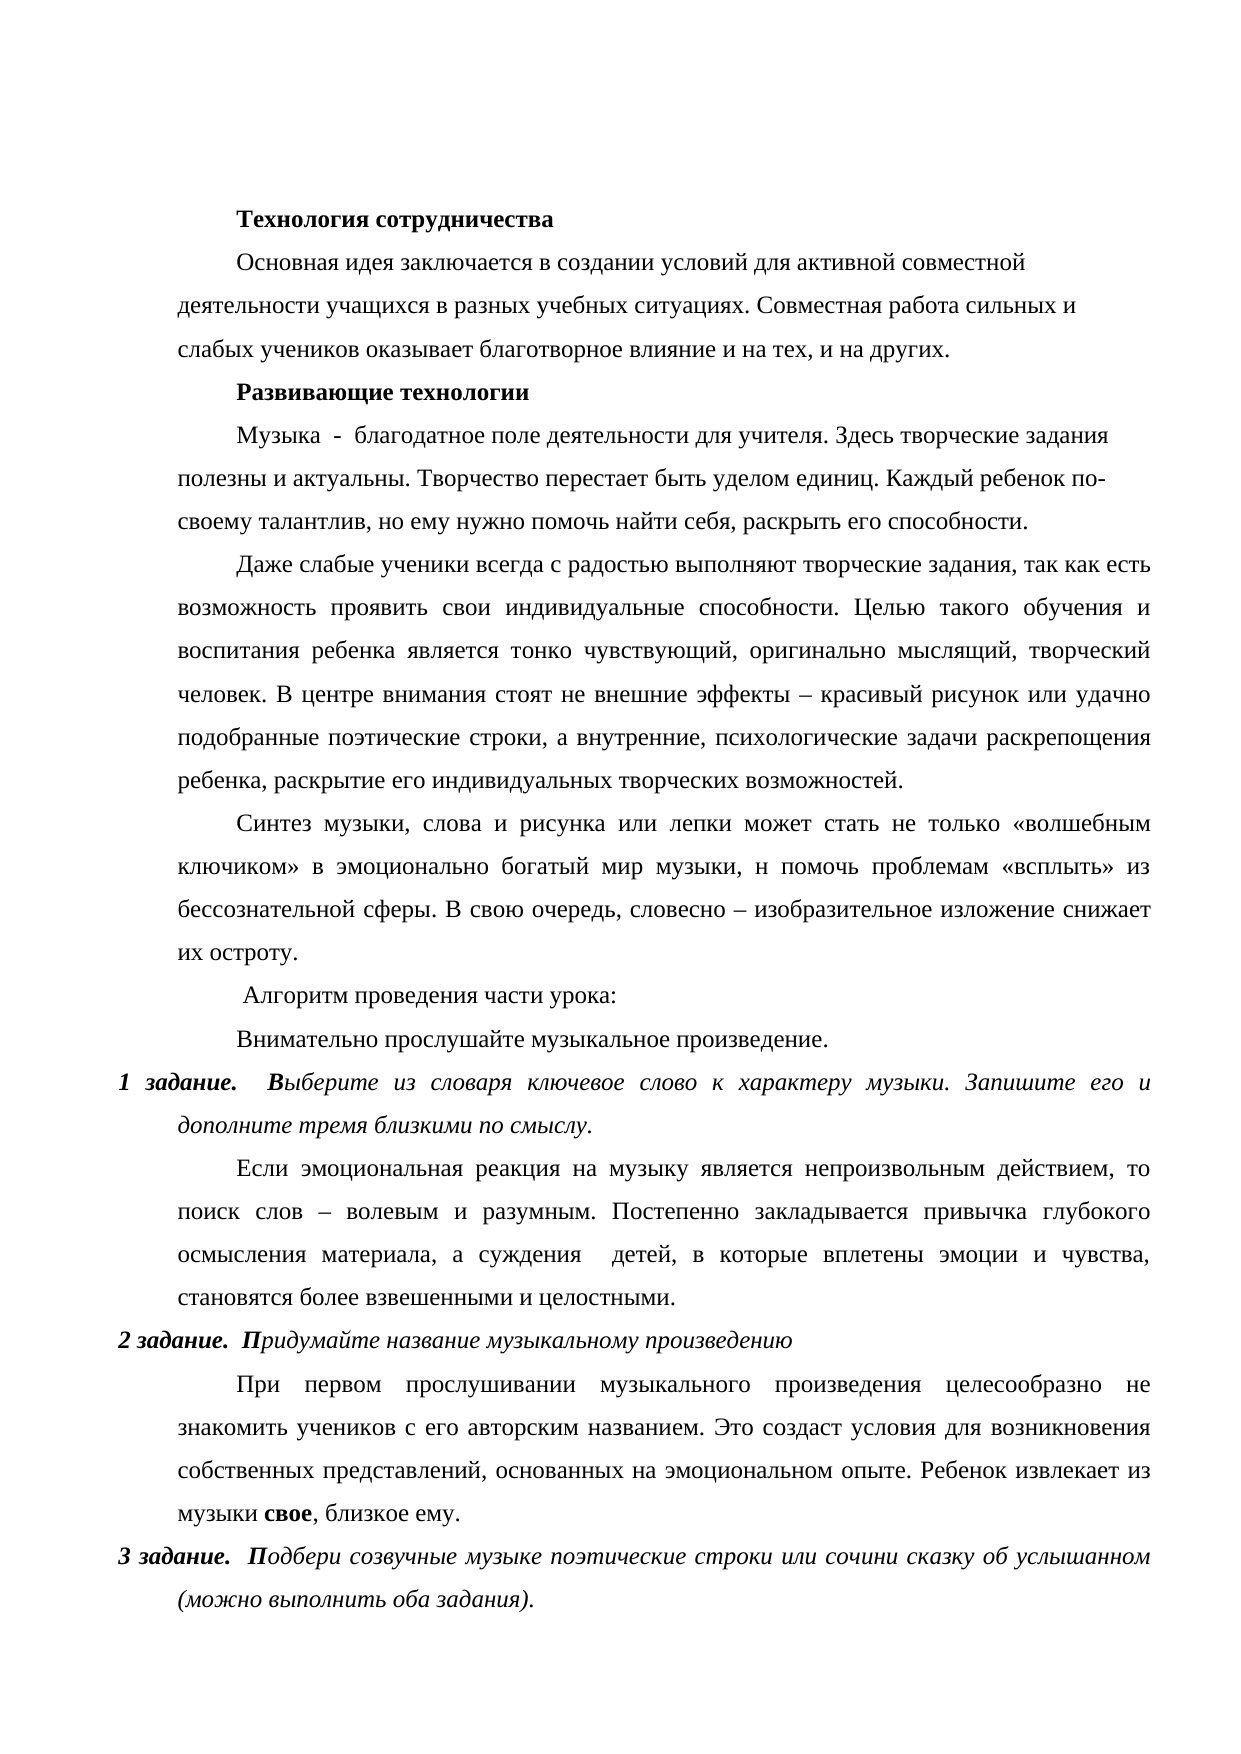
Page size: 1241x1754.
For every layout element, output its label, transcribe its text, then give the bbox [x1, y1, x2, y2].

text Основная идея заключается в создании условий для активной совместной деятельности учащихся в разных учебных ситуациях. Совместная работа сильных и слабых учеников оказывает благотворное влияние и на тех, и на других. [177, 247, 1152, 362]
text При первом прослушивании музыкального произведения целесообразно не знакомить учеников с его авторским названием. Это создаст условия для возникновения собственных представлений, основанных на эмоциональном опыте. Ребенок извлекает из музыки свое, близкое ему. [177, 1369, 1152, 1527]
text Синтез музыки, слова и рисунка или лепки может стать не только «волшебным ключиком» в эмоционально богатый мир музыки, н помочь проблемам «всплыть» из бессознательной сферы. В свою очередь, словесно – изобразительное изложение снижает их остроту. [177, 808, 1152, 966]
text Внимательно прослушайте музыкальное произведение. [177, 1024, 1152, 1052]
text Если эмоциональная реакция на музыку является непроизвольным действием, то поиск слов – волевым и разумным. Постепенно закладывается привычка глубокого осмысления материала, а суждения детей, в которые вплетены эмоции и чувства, становятся более взвешенными и целостными. [177, 1153, 1152, 1311]
text Технология сотрудничества [177, 204, 1152, 233]
text Даже слабые ученики всегда с радостью выполняют творческие задания, так как есть возможность проявить свои индивидуальные способности. Целью такого обучения и воспитания ребенка является тонко чувствующий, оригинально мыслящий, творческий человек. В центре внимания стоят не внешние эффекты – красивый рисунок или удачно подобранные поэтические строки, а внутренние, психологические задачи раскрепощения ребенка, раскрытие его индивидуальных творческих возможностей. [177, 549, 1152, 794]
text 2 задание. Придумайте название музыкальному произведению [118, 1326, 1152, 1354]
text 3 задание. Подбери созвучные музыке поэтические строки или сочини сказку об услышанном (можно выполнить оба задания). [118, 1541, 1152, 1613]
text Алгоритм проведения части урока: [177, 981, 1152, 1009]
text Развивающие технологии [177, 377, 1152, 406]
text 1 задание. Выберите из словаря ключевое слово к характеру музыки. Запишите его и дополните тремя близкими по смыслу. [118, 1067, 1152, 1139]
text Музыка - благодатное поле деятельности для учителя. Здесь творческие задания полезны и актуальны. Творчество перестает быть уделом единиц. Каждый ребенок по-своему талантлив, но ему нужно помочь найти себя, раскрыть его способности. [177, 420, 1152, 535]
